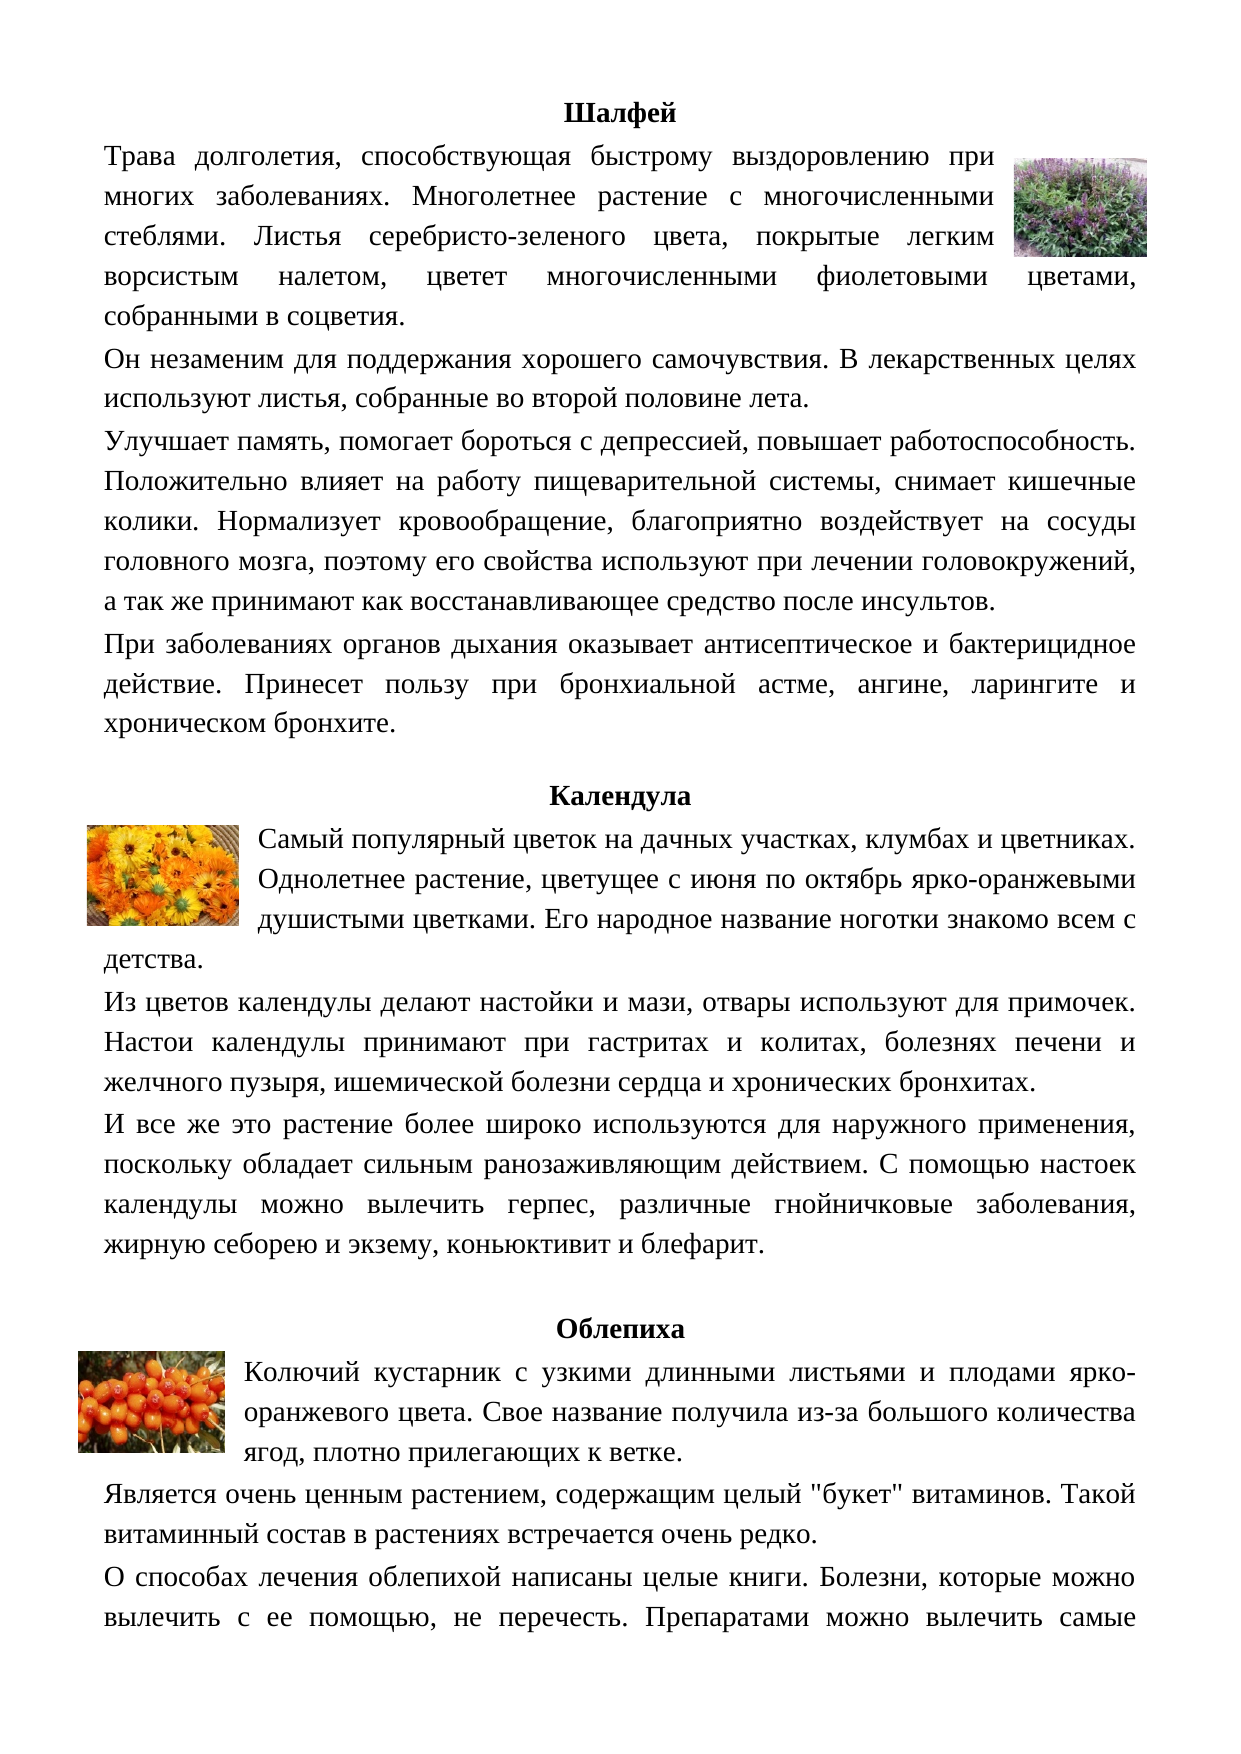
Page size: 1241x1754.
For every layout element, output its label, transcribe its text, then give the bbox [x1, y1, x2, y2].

text Колючий кустарник с узкими длинными листьями и плодами ярко-оранжевого цвета. Свое название получила из-за большого количества ягод, плотно прилегающих к ветке. [103, 1347, 1137, 1467]
text Улучшает память, помогает бороться с депрессией, повышает работоспособность. Положительно влияет на работу пищеварительной системы, снимает кишечные колики. Нормализует кровообращение, благоприятно воздействует на сосуды головного мозга, поэтому его свойства используют при лечении головокружений, а так же принимают как восстанавливающее средство после инсультов. [103, 417, 1137, 617]
text Из цветов календулы делают настойки и мази, отвары используют для примочек. Настои календулы принимают при гастритах и колитах, болезнях печени и желчного пузыря, ишемической болезни сердца и хронических бронхитах. [103, 977, 1137, 1097]
text При заболеваниях органов дыхания оказывает антисептическое и бактерицидное действие. Принесет пользу при бронхиальной астме, ангине, ларингите и хроническом бронхите. [103, 619, 1137, 739]
text Он незаменим для поддержания хорошего самочувствия. В лекарственных целях используют листья, собранные во второй половине лета. [103, 334, 1137, 414]
text Облепиха [103, 1311, 1137, 1344]
text Является очень ценным растением, содержащим целый "букет" витаминов. Такой витаминный состав в растениях встречается очень редко. [103, 1470, 1137, 1550]
text Календула [103, 778, 1137, 812]
text И все же это растение более широко используются для наружного применения, поскольку обладает сильным ранозаживляющим действием. С помощью настоек календулы можно вылечить герпес, различные гнойничковые заболевания, жирную себорею и экзему, коньюктивит и блефарит. [103, 1100, 1137, 1260]
picture [86, 825, 239, 925]
picture [1013, 158, 1147, 256]
text Шалфей [103, 96, 1137, 129]
picture [78, 1351, 225, 1452]
text Самый популярный цветок на дачных участках, клумбах и цветниках. Однолетнее растение, цветущее с июня по октябрь ярко-оранжевыми душистыми цветками. Его народное название ноготки знакомо всем с детства. [103, 815, 1137, 974]
text Трава долголетия, способствующая быстрому выздоровлению при многих заболеваниях. Многолетнее растение с многочисленными стеблями. Листья серебристо-зеленого цвета, покрытые легким ворсистым налетом, цветет многочисленными фиолетовыми цветами, собранными в соцветия. [103, 132, 1137, 331]
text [103, 1553, 1137, 1633]
